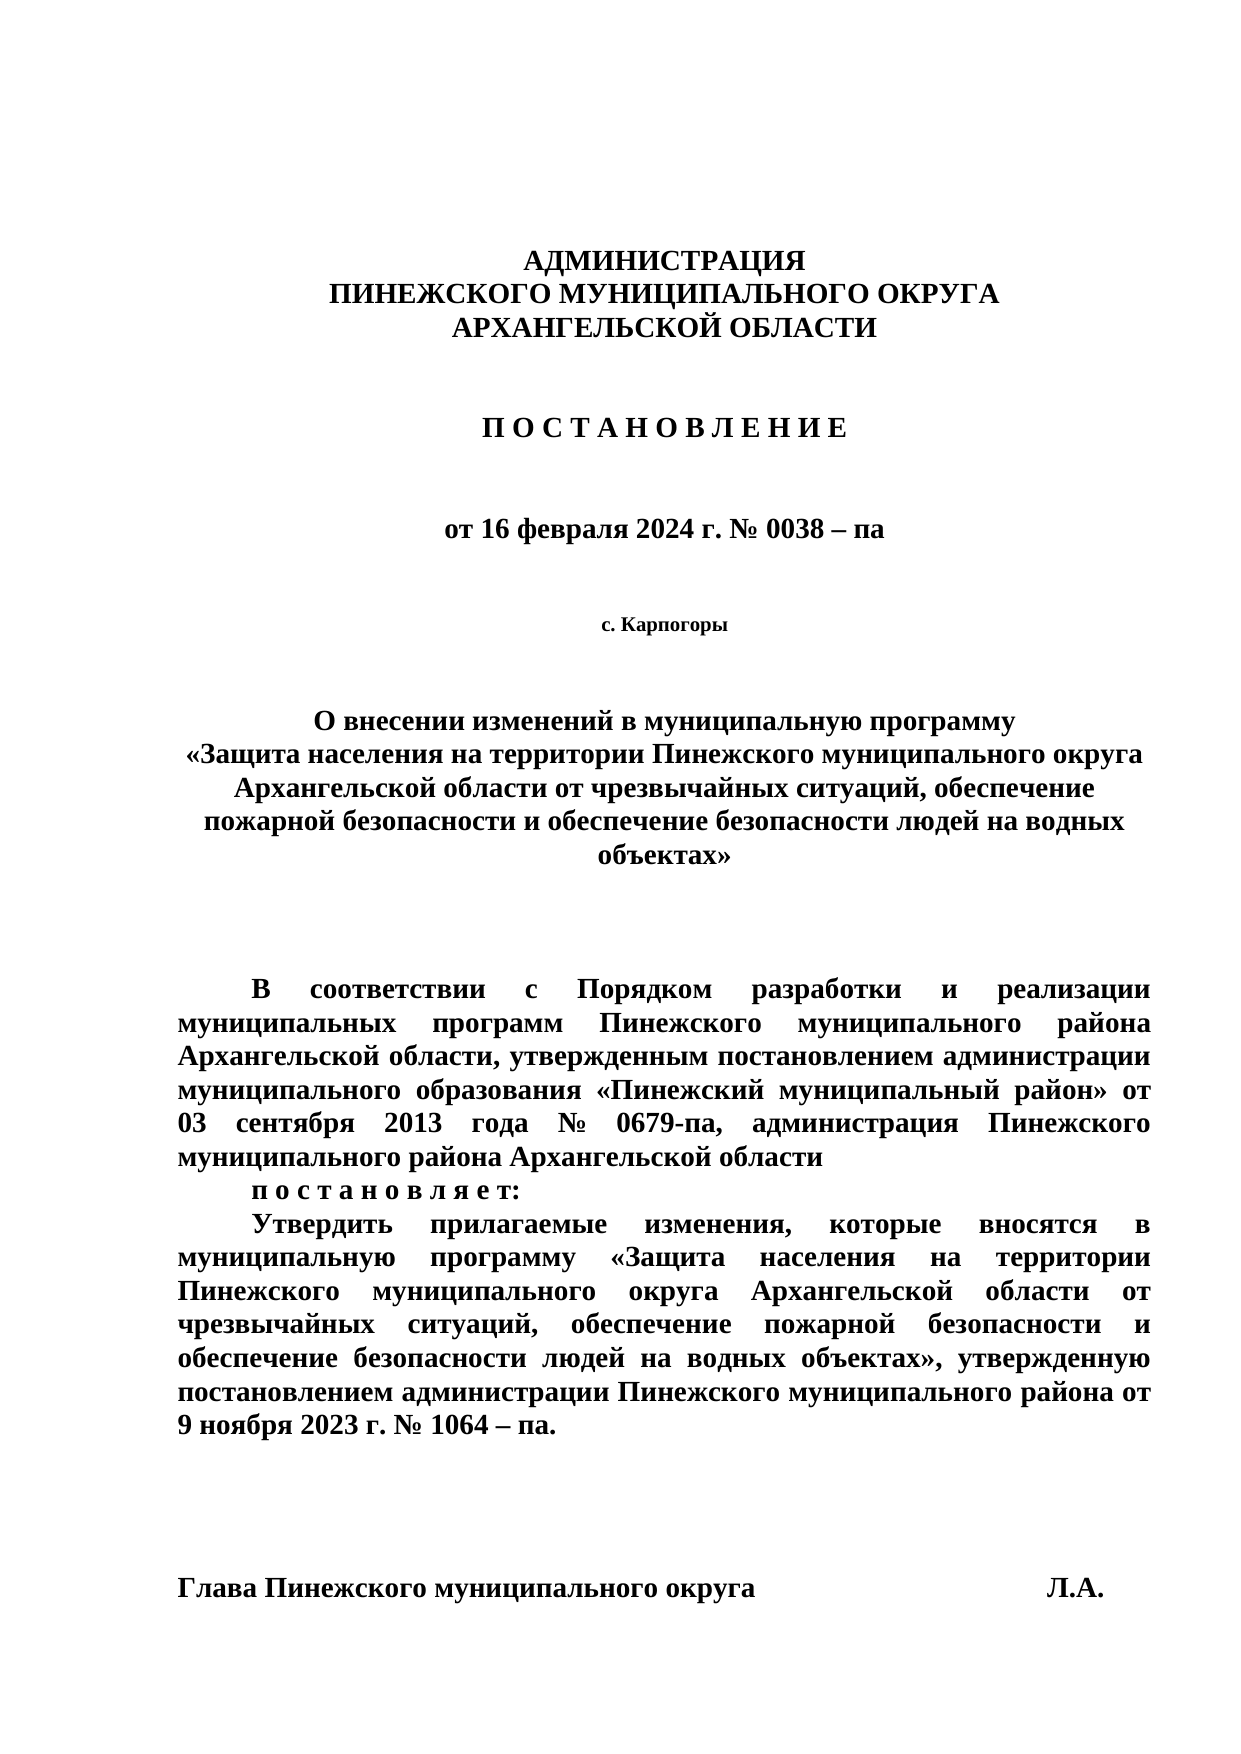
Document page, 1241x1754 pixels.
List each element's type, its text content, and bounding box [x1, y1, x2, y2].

text В соответствии с Порядком разработки и реализации муниципальных программ Пинежского муниципального района Архангельской области, утвержденным постановлением администрации муниципального образования «Пинежский муниципальный район» от 03 сентября 2013 года № 0679-па, администрация Пинежского муниципального района Архангельской области [177, 971, 1152, 1172]
text с. Карпогоры [177, 612, 1152, 636]
text АДМИНИСТРАЦИЯ [177, 243, 1152, 276]
text п о с т а н о в л я е т: [177, 1172, 1152, 1206]
text Утвердить прилагаемые изменения, которые вносятся в муниципальную программу «Защита населения на территории Пинежского муниципального округа Архангельской области от чрезвычайных ситуаций, обеспечение пожарной безопасности и обеспечение безопасности людей на водных объектах», утвержденную постановлением администрации Пинежского муниципального района от 9 ноября 2023 г. № 1064 – па. [177, 1206, 1152, 1441]
text от 16 февраля 2024 г. № 0038 – па [177, 511, 1152, 544]
text О внесении изменений в муниципальную программу [177, 703, 1152, 736]
text П О С Т А Н О В Л Е Н И Е [177, 410, 1152, 444]
text «Защита населения на территории Пинежского муниципального округа Архангельской области от чрезвычайных ситуаций, обеспечение пожарной безопасности и обеспечение безопасности людей на водных объектах» [177, 736, 1152, 871]
text ПИНЕЖСКОГО МУНИЦИПАЛЬНОГО ОКРУГА [177, 276, 1152, 310]
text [177, 1571, 1152, 1604]
text АРХАНГЕЛЬСКОЙ ОБЛАСТИ [177, 310, 1152, 343]
